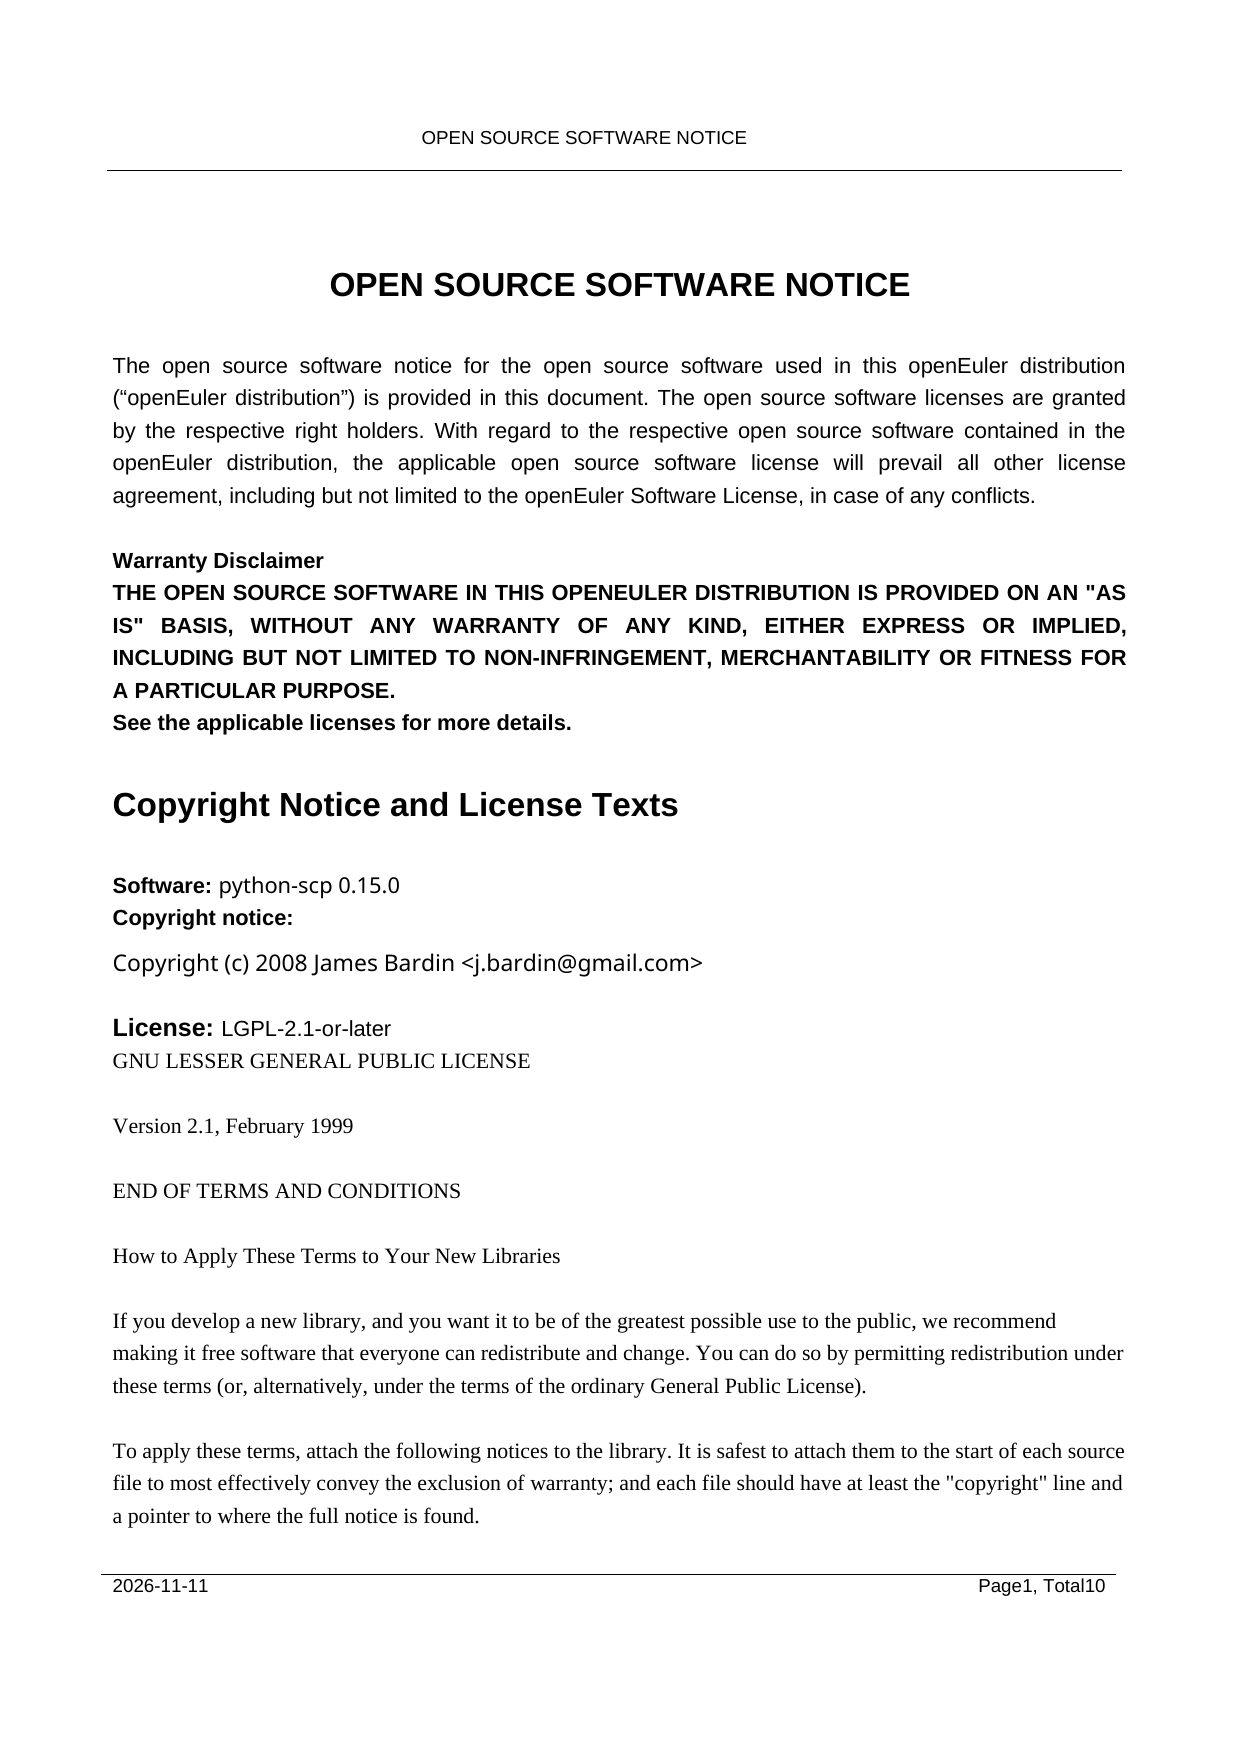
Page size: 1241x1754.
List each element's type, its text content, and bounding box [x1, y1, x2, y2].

title Software: python-scp 0.15.0 [112, 869, 1128, 901]
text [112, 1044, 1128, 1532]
text Copyright notice: [112, 901, 1128, 934]
text OPEN SOURCE SOFTWARE NOTICE [112, 251, 1128, 316]
text License: LGPL-2.1-or-later [112, 1012, 1128, 1044]
text Copyright (c) 2008 James Bardin <j.bardin@gmail.com> [112, 947, 1128, 1012]
text THE OPEN SOURCE SOFTWARE IN THIS OPENEULER DISTRIBUTION IS PROVIDED ON AN "AS IS" BASIS, WITHOUT ANY WARRANTY OF ANY KIND, EITHER EXPRESS OR IMPLIED, INCLUDING BUT NOT LIMITED TO NON-INFRINGEMENT, MERCHANTABILITY OR FITNESS FOR A PARTICULAR PURPOSE. See the applicable licenses for more details. [112, 576, 1128, 739]
text Warranty Disclaimer [112, 544, 1128, 576]
text The open source software notice for the open source software used in this openEuler distribution (“openEuler distribution”) is provided in this document. The open source software licenses are granted by the respective right holders. With regard to the respective open source software contained in the openEuler distribution, the applicable open source software license will prevail all other license agreement, including but not limited to the openEuler Software License, in case of any conflicts. [112, 349, 1128, 511]
text Copyright Notice and License Texts [112, 771, 1128, 836]
